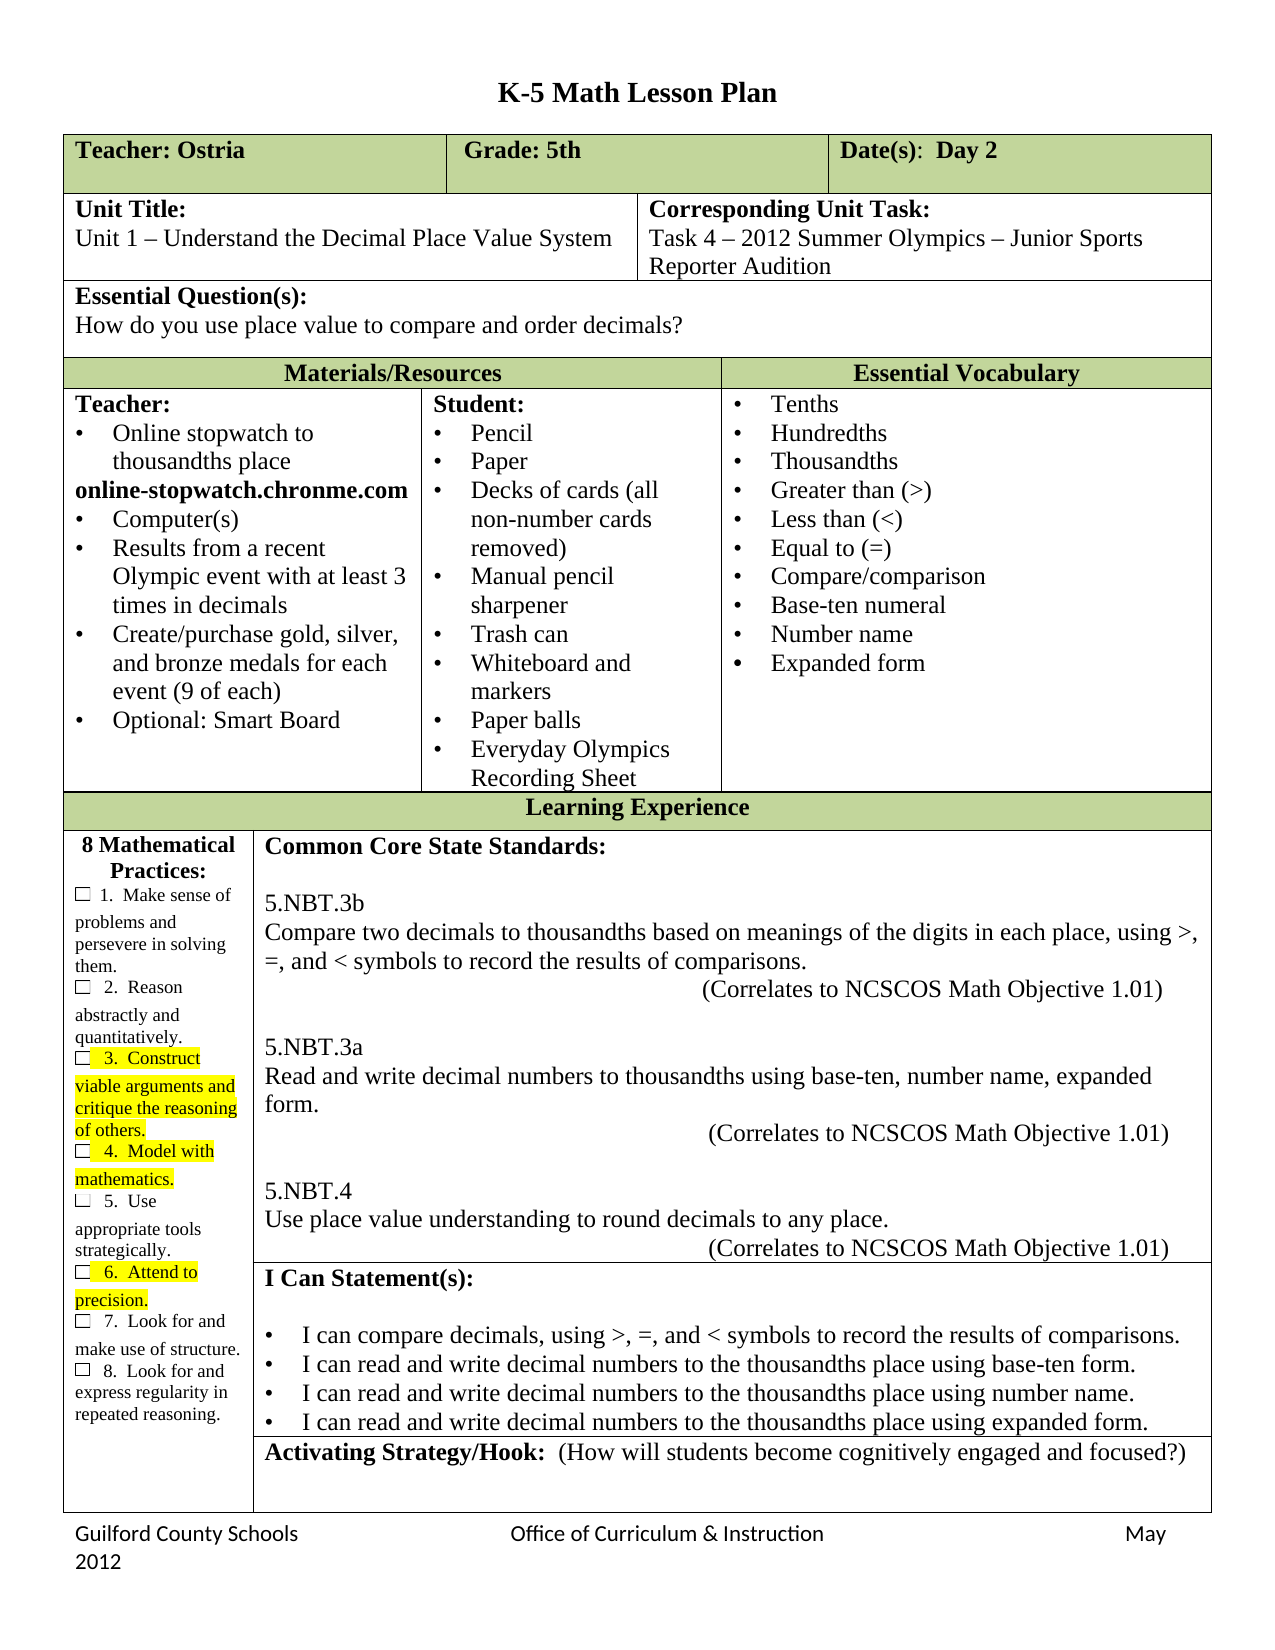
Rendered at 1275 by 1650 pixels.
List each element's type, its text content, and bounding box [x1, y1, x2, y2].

table_cell Tenths Hundredths Thousandths Greater than (>) Less than (<) Equal to (=) Compare/comparison Base-ten numeral Number name Expanded form [722, 389, 1211, 791]
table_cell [254, 1437, 1211, 1512]
table_cell Essential Vocabulary [722, 358, 1211, 388]
picture [75, 1194, 91, 1207]
table_cell 8 Mathematical Practices: 1. Make sense of problems and persevere in solving them. 2. Reason abstractly and quantitatively. 3. Construct viable arguments and critique the reasoning of others. 4. Model with mathematics. 5. Use appropriate tools strategically. 6. Attend to precision. 7. Look for and make use of structure. 8. Look for and express regularity in repeated reasoning. [64, 831, 253, 1512]
table_cell Student: Pencil Paper Decks of cards (all non-number cards removed) Manual pencil sharpener Trash can Whiteboard and markers Paper balls Everyday Olympics Recording Sheet [422, 389, 721, 791]
table_header Teacher: Ostria [64, 135, 446, 193]
table_cell I Can Statement(s): I can compare decimals, using >, =, and < symbols to record the results of comparisons. I can read and write decimal numbers to the thousandths place using base-ten form. I can read and write decimal numbers to the thousandths place using number name. I can read and write decimal numbers to the thousandths place using expanded form. [254, 1263, 1211, 1436]
picture [75, 1265, 90, 1279]
table_cell Corresponding Unit Task: Task 4 – 2012 Summer Olympics – Junior Sports Reporter Audition [638, 194, 1211, 280]
table_cell Unit Title: Unit 1 – Understand the Decimal Place Value System [64, 194, 637, 280]
table_cell Learning Experience [64, 793, 1211, 830]
picture [75, 1144, 90, 1158]
table_cell Teacher: Online stopwatch to thousandths place online-stopwatch.chronme.com Computer(s) Results from a recent Olympic event with at least 3 times in decimals Create/purchase gold, silver, and bronze medals for each event (9 of each) Optional: Smart Board [64, 389, 421, 791]
table_header Grade: 5th [447, 135, 828, 193]
picture [75, 1314, 91, 1328]
picture [75, 980, 91, 994]
picture [75, 887, 91, 901]
table_cell Common Core State Standards: 5.NBT.3b Compare two decimals to thousandths based on meanings of the digits in each place, using >, =, and < symbols to record the results of comparisons. (Correlates to NCSCOS Math Objective 1.01) 5.NBT.3a Read and write decimal numbers to thousandths using base-ten, number name, expanded form. (Correlates to NCSCOS Math Objective 1.01) 5.NBT.4 Use place value understanding to round decimals to any place. (Correlates to NCSCOS Math Objective 1.01) [254, 831, 1211, 1262]
table_cell Materials/Resources [64, 358, 721, 388]
table_header Date(s): Day 2 [829, 135, 1211, 193]
picture [75, 1051, 90, 1065]
table_cell Essential Question(s): How do you use place value to compare and order decimals? [64, 281, 1211, 357]
text K-5 Math Lesson Plan [75, 75, 1200, 108]
